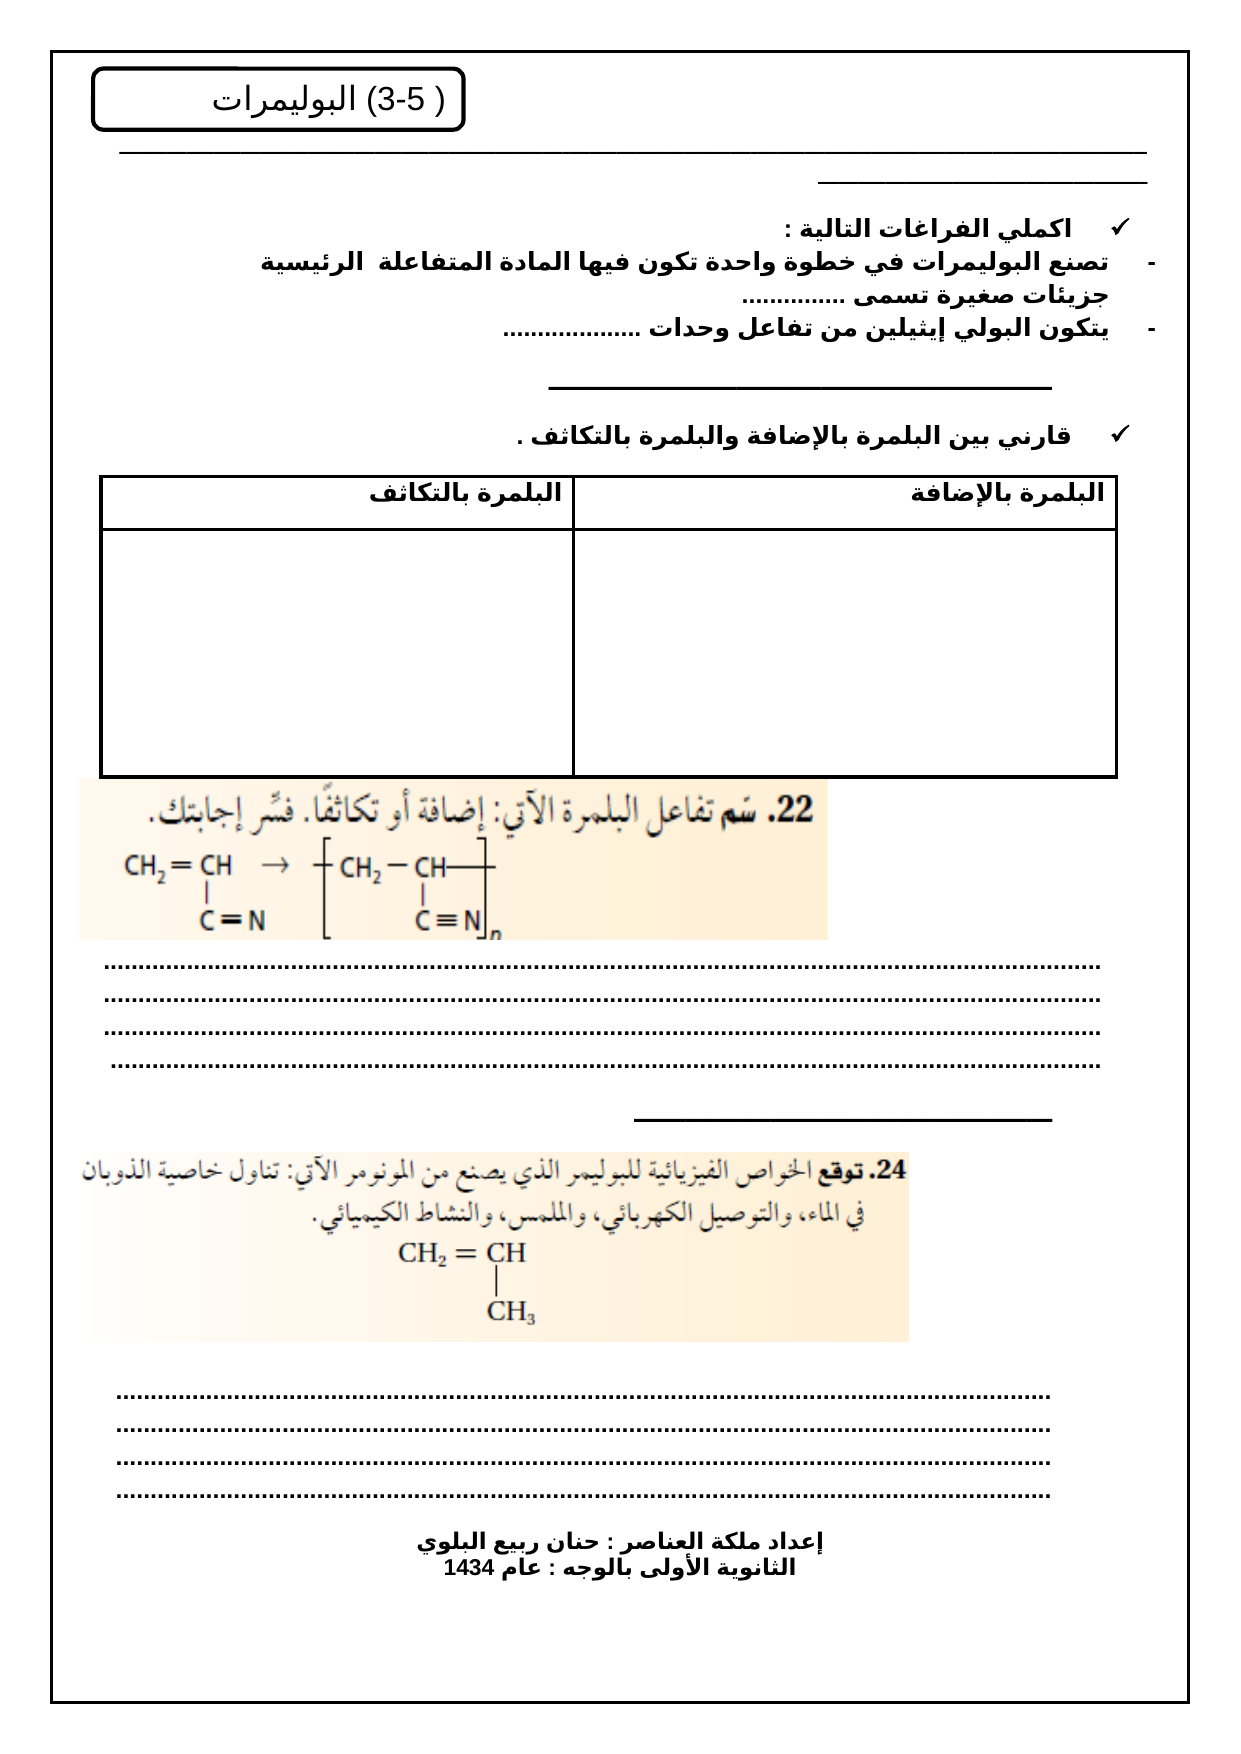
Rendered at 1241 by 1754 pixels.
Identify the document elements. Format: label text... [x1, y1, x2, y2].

list يتكون البولي إيثيلين من تفاعل وحدات .................... [187, 313, 1147, 342]
table_cell [575, 531, 1115, 775]
text ــــــــــــــــــــــــــــــــــــــــــــــــــــــــــــــــــــــــــــــــــــــــــــــــــــــــــــــــــــــــــــــــــــــــــــــــــــــــــــــــــــــــــــــــــــــــــــــــــــــــــ [114, 133, 1147, 189]
list تصنع البوليمرات في خطوة واحدة تكون فيها المادة المتفاعلة الرئيسية جزيئات صغيرة تسمى ............... [187, 247, 1147, 309]
text ـــــــــــــــــــــــــــــــــــــــــــــــــ [187, 1099, 1053, 1128]
list اكملي الفراغات التالية : [187, 214, 1110, 243]
table_header البلمرة بالإضافة [575, 478, 1115, 528]
table_header البلمرة بالتكاثف [103, 478, 572, 528]
table_cell [103, 531, 572, 775]
list قارني بين البلمرة بالإضافة والبلمرة بالتكاثف . [187, 421, 1110, 450]
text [114, 1376, 1053, 1504]
text ............................................................................................................................................................................................................................................................................................................................................................................................................................................................................................................................................................................................... [99, 946, 1103, 1074]
text ـــــــــــــــــــــــــــــــــــــــــــــــــــــــــــ [187, 367, 1053, 396]
